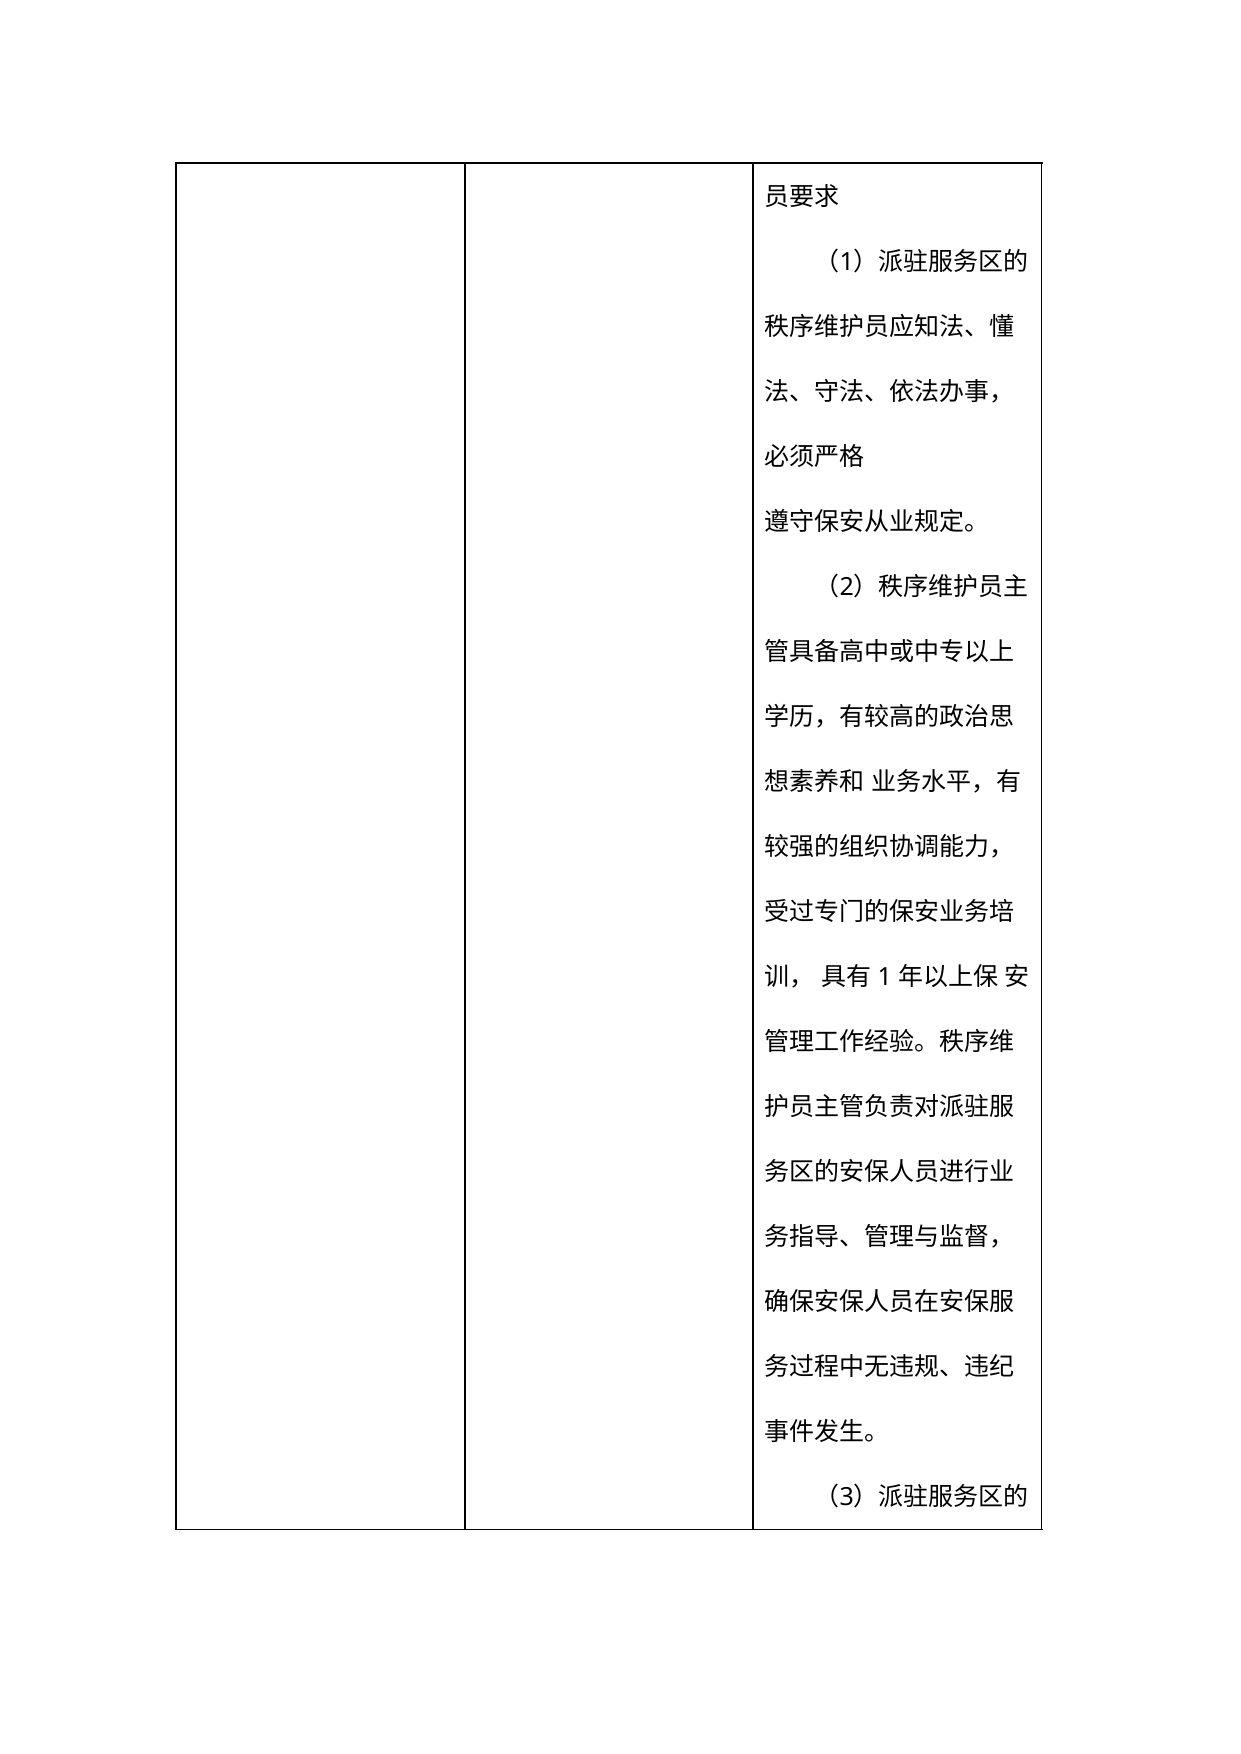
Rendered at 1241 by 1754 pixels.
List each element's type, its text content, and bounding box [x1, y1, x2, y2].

table_cell [466, 164, 752, 1528]
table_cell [754, 164, 1041, 1528]
table_cell 1 [177, 164, 464, 1528]
